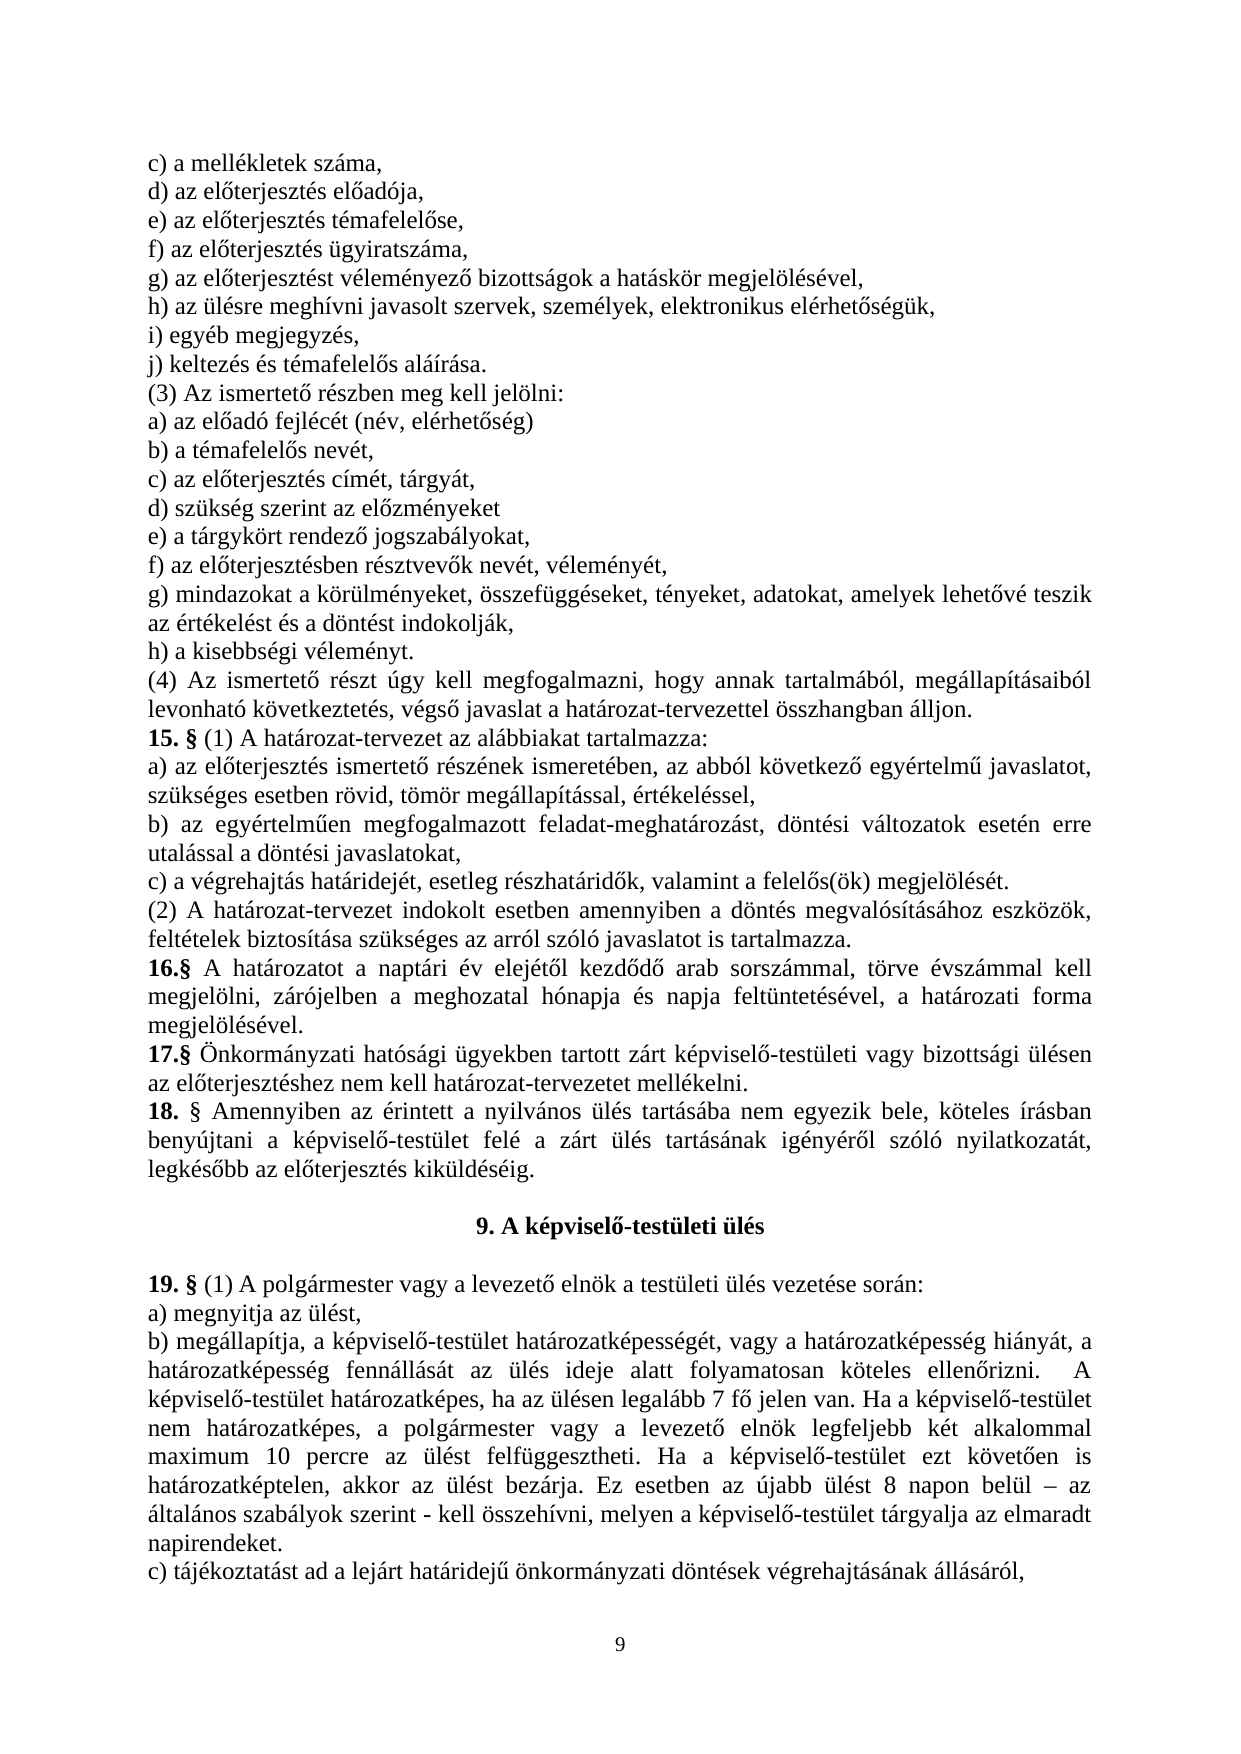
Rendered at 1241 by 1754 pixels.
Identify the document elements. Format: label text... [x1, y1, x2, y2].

text b) a témafelelős nevét, [148, 435, 1093, 464]
text c) a végrehajtás határidejét, esetleg részhatáridők, valamint a felelős(ök) megjelölését. [148, 866, 1093, 895]
text j) keltezés és témafelelős aláírása. [148, 349, 1093, 378]
text c) az előterjesztés címét, tárgyát, [148, 464, 1093, 493]
text 9. A képviselő-testületi ülés [148, 1211, 1093, 1240]
text h) az ülésre meghívni javasolt szervek, személyek, elektronikus elérhetőségük, [148, 291, 1093, 320]
text a) az előterjesztés ismertető részének ismeretében, az abból következő egyértelmű javaslatot, szükséges esetben rövid, tömör megállapítással, értékeléssel, [148, 751, 1093, 809]
text (3) Az ismertető részben meg kell jelölni: [148, 378, 1093, 406]
text c) a mellékletek száma, [148, 148, 1093, 176]
text e) a tárgykört rendező jogszabályokat, [148, 521, 1093, 550]
text c) tájékoztatást ad a lejárt határidejű önkormányzati döntések végrehajtásának állásáról, [148, 1556, 1093, 1585]
text a) az előadó fejlécét (név, elérhetőség) [148, 406, 1093, 435]
text f) az előterjesztés ügyiratszáma, [148, 234, 1093, 263]
text 18. § Amennyiben az érintett a nyilvános ülés tartásába nem egyezik bele, köteles írásban benyújtani a képviselő-testület felé a zárt ülés tartásának igényéről szóló nyilatkozatát, legkésőbb az előterjesztés kiküldéséig. [148, 1096, 1093, 1183]
text 15. § (1) A határozat-tervezet az alábbiakat tartalmazza: [148, 723, 1093, 751]
text d) szükség szerint az előzményeket [148, 493, 1093, 521]
text f) az előterjesztésben résztvevők nevét, véleményét, [148, 550, 1093, 579]
text a) megnyitja az ülést, [148, 1298, 1093, 1326]
text (4) Az ismertető részt úgy kell megfogalmazni, hogy annak tartalmából, megállapításaiból levonható következtetés, végső javaslat a határozat-tervezettel összhangban álljon. [148, 665, 1093, 723]
text 17.§ Önkormányzati hatósági ügyekben tartott zárt képviselő-testületi vagy bizottsági ülésen az előterjesztéshez nem kell határozat-tervezetet mellékelni. [148, 1039, 1093, 1096]
text d) az előterjesztés előadója, [148, 176, 1093, 205]
text b) megállapítja, a képviselő-testület határozatképességét, vagy a határozatképesség hiányát, a határozatképesség fennállását az ülés ideje alatt folyamatosan köteles ellenőrizni. A képviselő-testület határozatképes, ha az ülésen legalább 7 fő jelen van. Ha a képviselő-testület nem határozatképes, a polgármester vagy a levezető elnök legfeljebb két alkalommal maximum 10 percre az ülést felfüggesztheti. Ha a képviselő-testület ezt követően is határozatképtelen, akkor az ülést bezárja. Ez esetben az újabb ülést 8 napon belül – az általános szabályok szerint - kell összehívni, melyen a képviselő-testület tárgyalja az elmaradt napirendeket. [148, 1326, 1093, 1556]
text g) az előterjesztést véleményező bizottságok a hatáskör megjelölésével, [148, 263, 1093, 291]
text g) mindazokat a körülményeket, összefüggéseket, tényeket, adatokat, amelyek lehetővé teszik az értékelést és a döntést indokolják, [148, 579, 1093, 636]
text e) az előterjesztés témafelelőse, [148, 205, 1093, 234]
text h) a kisebbségi véleményt. [148, 636, 1093, 665]
text i) egyéb megjegyzés, [148, 320, 1093, 349]
text b) az egyértelműen megfogalmazott feladat-meghatározást, döntési változatok esetén erre utalással a döntési javaslatokat, [148, 809, 1093, 866]
text (2) A határozat-tervezet indokolt esetben amennyiben a döntés megvalósításához eszközök, feltételek biztosítása szükséges az arról szóló javaslatot is tartalmazza. [148, 895, 1093, 953]
text 16.§ A határozatot a naptári év elejétől kezdődő arab sorszámmal, törve évszámmal kell megjelölni, zárójelben a meghozatal hónapja és napja feltüntetésével, a határozati forma megjelölésével. [148, 953, 1093, 1039]
text 19. § (1) A polgármester vagy a levezető elnök a testületi ülés vezetése során: [148, 1269, 1093, 1298]
